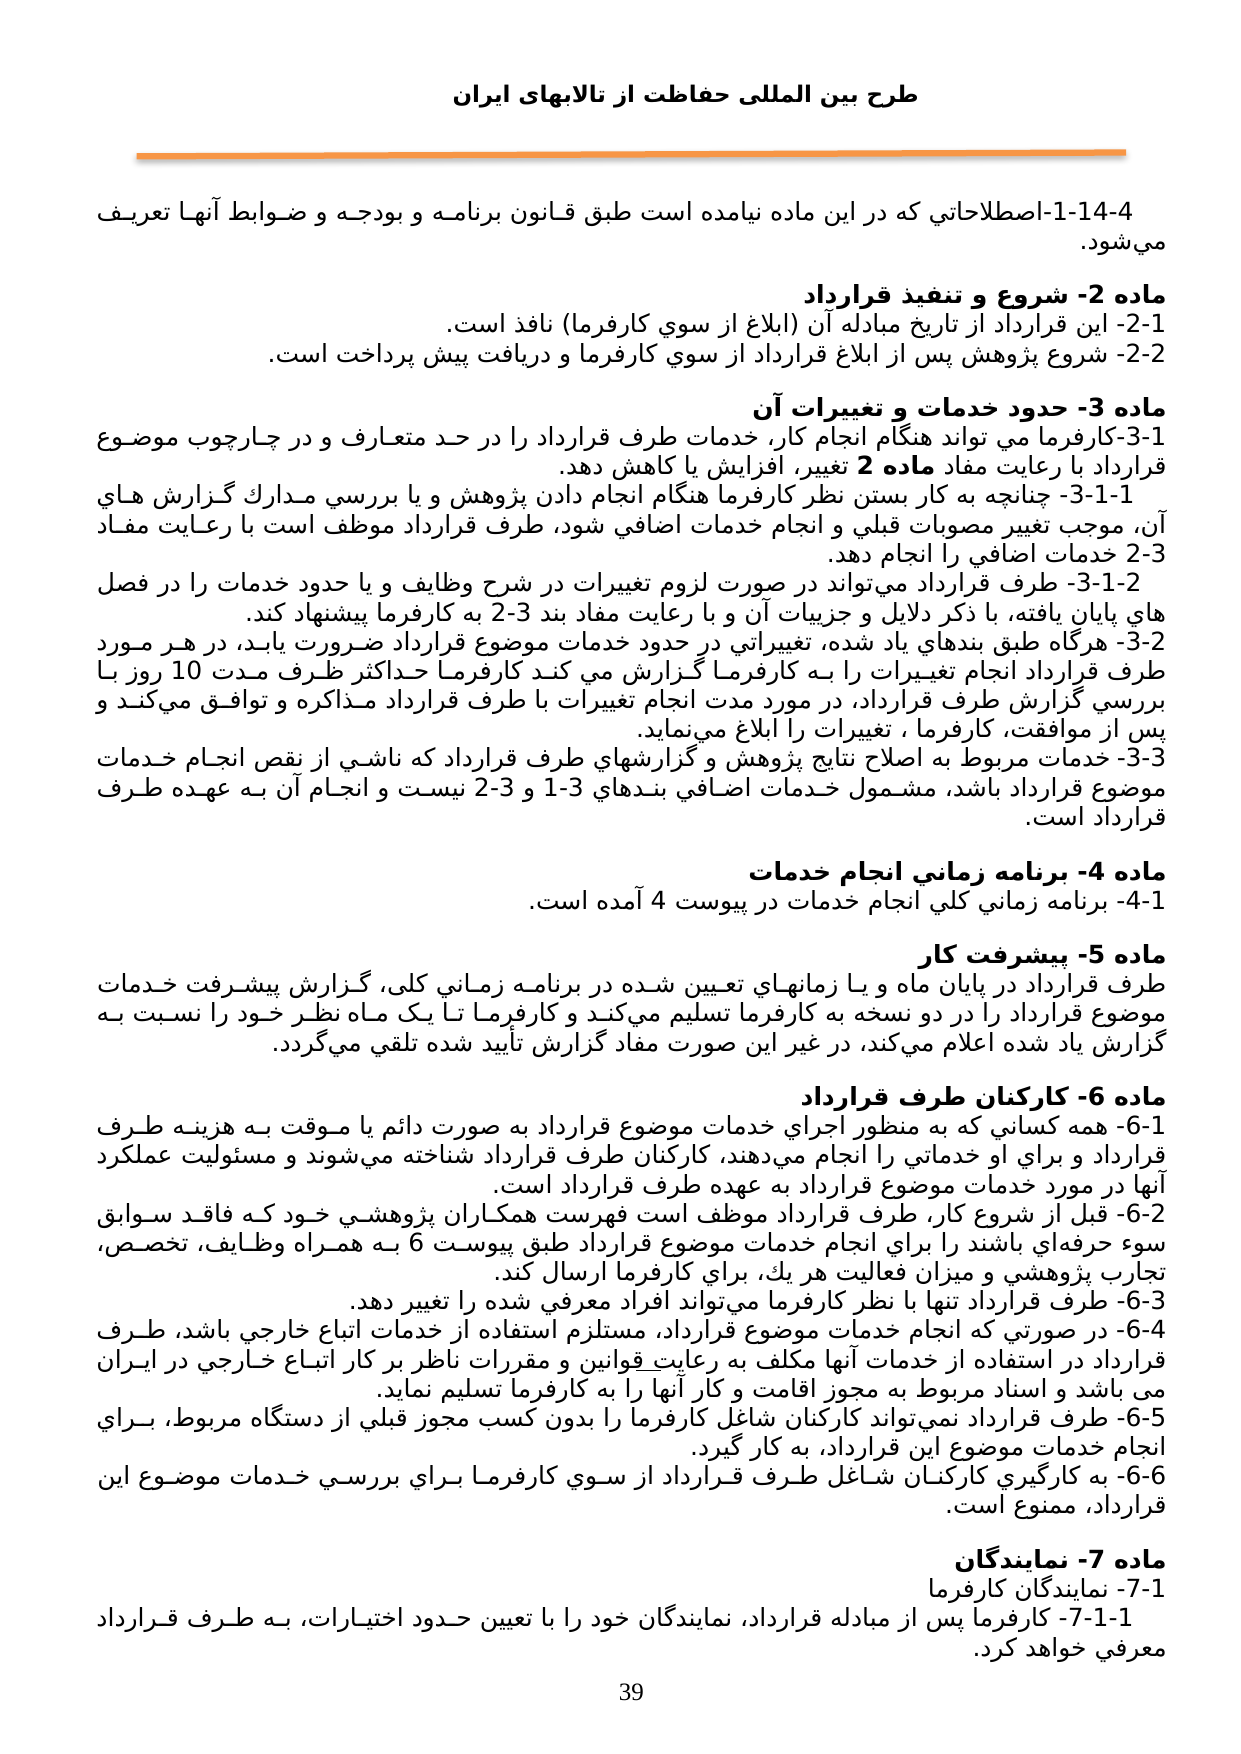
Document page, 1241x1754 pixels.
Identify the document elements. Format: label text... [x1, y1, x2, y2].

text 4-1- برنامه زماني كلي انجام خدمات در پيوست 4 آمده است. [96, 886, 1167, 915]
text 6-4- در صورتي كه انجام خدمات موضوع قرارداد، مستلزم استفاده از خدمات اتباع خارجي باشد، طرف قرارداد در استفاده از خدمات آنها مکلف به رعایت قوانين و مقررات ناظر بر كار اتباع خارجي در ايران می باشد و اسناد مربوط به مجوز اقامت و كار‌ آنها را به كارفرما تسليم نمايد. [96, 1316, 1167, 1403]
text 6-2- قبل از شروع كار، طرف قرارداد موظف است فهرست همكاران پژوهشي خود كه فاقد سوابق سوء حرفه‌اي باشند را براي انجام خدمات موضوع قرارداد طبق پيوست 6 به همراه وظايف، تخصص، تجارب پژوهشي و ميزان فعاليت هر يك، براي كارفرما ارسال كند. [96, 1199, 1167, 1287]
text 3-1-1- چنانچه به كار بستن نظر كارفرما هنگام انجام دادن پژوهش و يا بررسي مدارك گزارش هاي آن، موجب تغيير مصوبات قبلي و انجام خدمات اضافي شود، طرف قرارداد موظف است با رعايت مفاد 3-2 خدمات اضافي را انجام دهد. [96, 481, 1167, 568]
text 3-3- خدمات مربوط به اصلاح نتايج پژوهش و گزارشهاي طرف قرارداد كه ناشي از نقص انجام خدمات موضوع قرارداد باشد،‌ مشمول خدمات اضافي بندهاي 3-1 و 3-2 نيست و انجام آن به عهده طرف قرارداد است. [96, 744, 1167, 832]
text 7-1- نمايندگان كارفرما [96, 1574, 1167, 1603]
text ماده 6- كاركنان طرف قرارداد [96, 1082, 1167, 1112]
text 6-5- طرف قرارداد نمي‌تواند كاركنان شاغل كارفرما را بدون كسب مجوز قبلي از دستگاه مربوط، براي انجام خدمات موضوع اين قرارداد، به كار گيرد. [96, 1403, 1167, 1462]
text ماده 3- حدود خدمات و تغييرات آن [96, 393, 1167, 422]
text ماده 7- نمايندگان [96, 1545, 1167, 1574]
text طرف قرارداد در پايان ماه و يا زمانهاي تعيين شده در برنامه زماني کلی، گزارش پيشرفت خدمات موضوع قرارداد را در دو نسخه به كارفرما تسليم مي‌كند و كارفرما تا یک ماه نظر خود را نسبت به گزارش ياد شده اعلام مي‌كند، در غير اين صورت مفاد گزارش تأييد شده تلقي مي‌گردد. [96, 969, 1167, 1057]
text 3-2- هرگاه طبق بندهاي ياد شده، تغييراتي در حدود خدمات موضوع قرارداد ضرورت يابد، در هر مورد طرف قرارداد انجام تغييرات را به كارفرما گزارش مي كند كارفرما حداكثر ظرف مدت 10 روز با بررسي گزارش طرف قرارداد، در مورد مدت انجام تغييرات با طرف قرارداد مذاكره و توافق مي‌كند و پس از موافقت، كارفرما ، تغييرات را ابلاغ مي‌نمايد. [96, 627, 1167, 744]
text 6-6- به كارگيري كاركنان شاغل طرف قرارداد از سوي كارفرما براي بررسي خدمات موضوع اين قرارداد، ممنوع است. [96, 1462, 1167, 1520]
text 6-3- طرف قرارداد تنها با نظر كارفرما مي‌تواند افراد معرفي شده را تغيير دهد. [96, 1287, 1167, 1316]
text 7-1-1- كارفرما پس از مبادله قرارداد، نمايندگان خود را با تعيين حدود اختيارات، به طرف قرارداد معرفي خواهد كرد. [96, 1603, 1167, 1662]
text ماده 5- پيشرفت كار [96, 940, 1167, 969]
text 3-1-كارفرما مي تواند هنگام انجام كار، خدمات طرف قرارداد را در حد متعارف و در چارچوب موضوع قرارداد با رعايت مفاد ماده 2 تغيير، افزايش يا كاهش دهد. [96, 422, 1167, 481]
text ماده 2- شروع و تنفيذ قرارداد [96, 281, 1167, 310]
text 2-1- اين قرارداد از تاريخ مبادله آن (ابلاغ از سوي كارفرما) نافذ است. [96, 310, 1167, 339]
text 1-14-4-اصطلاحاتي كه در اين ماده نيامده است طبق قانون برنامه و بودجه و ضوابط آنها تعريف مي‌شود. [96, 197, 1167, 256]
text 3-1-2- طرف قرارداد مي‌تواند در صورت لزوم تغييرات در شرح وظايف و يا حدود خدمات را در فصل هاي پايان يافته، با ذكر دلايل و جزييات آن و با رعايت مفاد بند 3-2 به كارفرما پيشنهاد كند. [96, 568, 1167, 627]
text 2-2- شروع پژوهش پس از ابلاغ قرارداد از سوي كارفرما و دريافت پيش پرداخت است. [96, 339, 1167, 368]
text ماده 4- برنامه زماني انجام خدمات [96, 857, 1167, 886]
text 6-1- همه كساني كه به منظور اجراي خدمات موضوع قرارداد به صورت دائم يا موقت به هزينه طرف قرارداد و براي او خدماتي را انجام مي‌دهند، كاركنان طرف قرارداد شناخته مي‌شوند و مسئوليت عملكرد آنها در مورد خدمات موضوع قرارداد به عهده طرف قرارداد است. [96, 1112, 1167, 1199]
